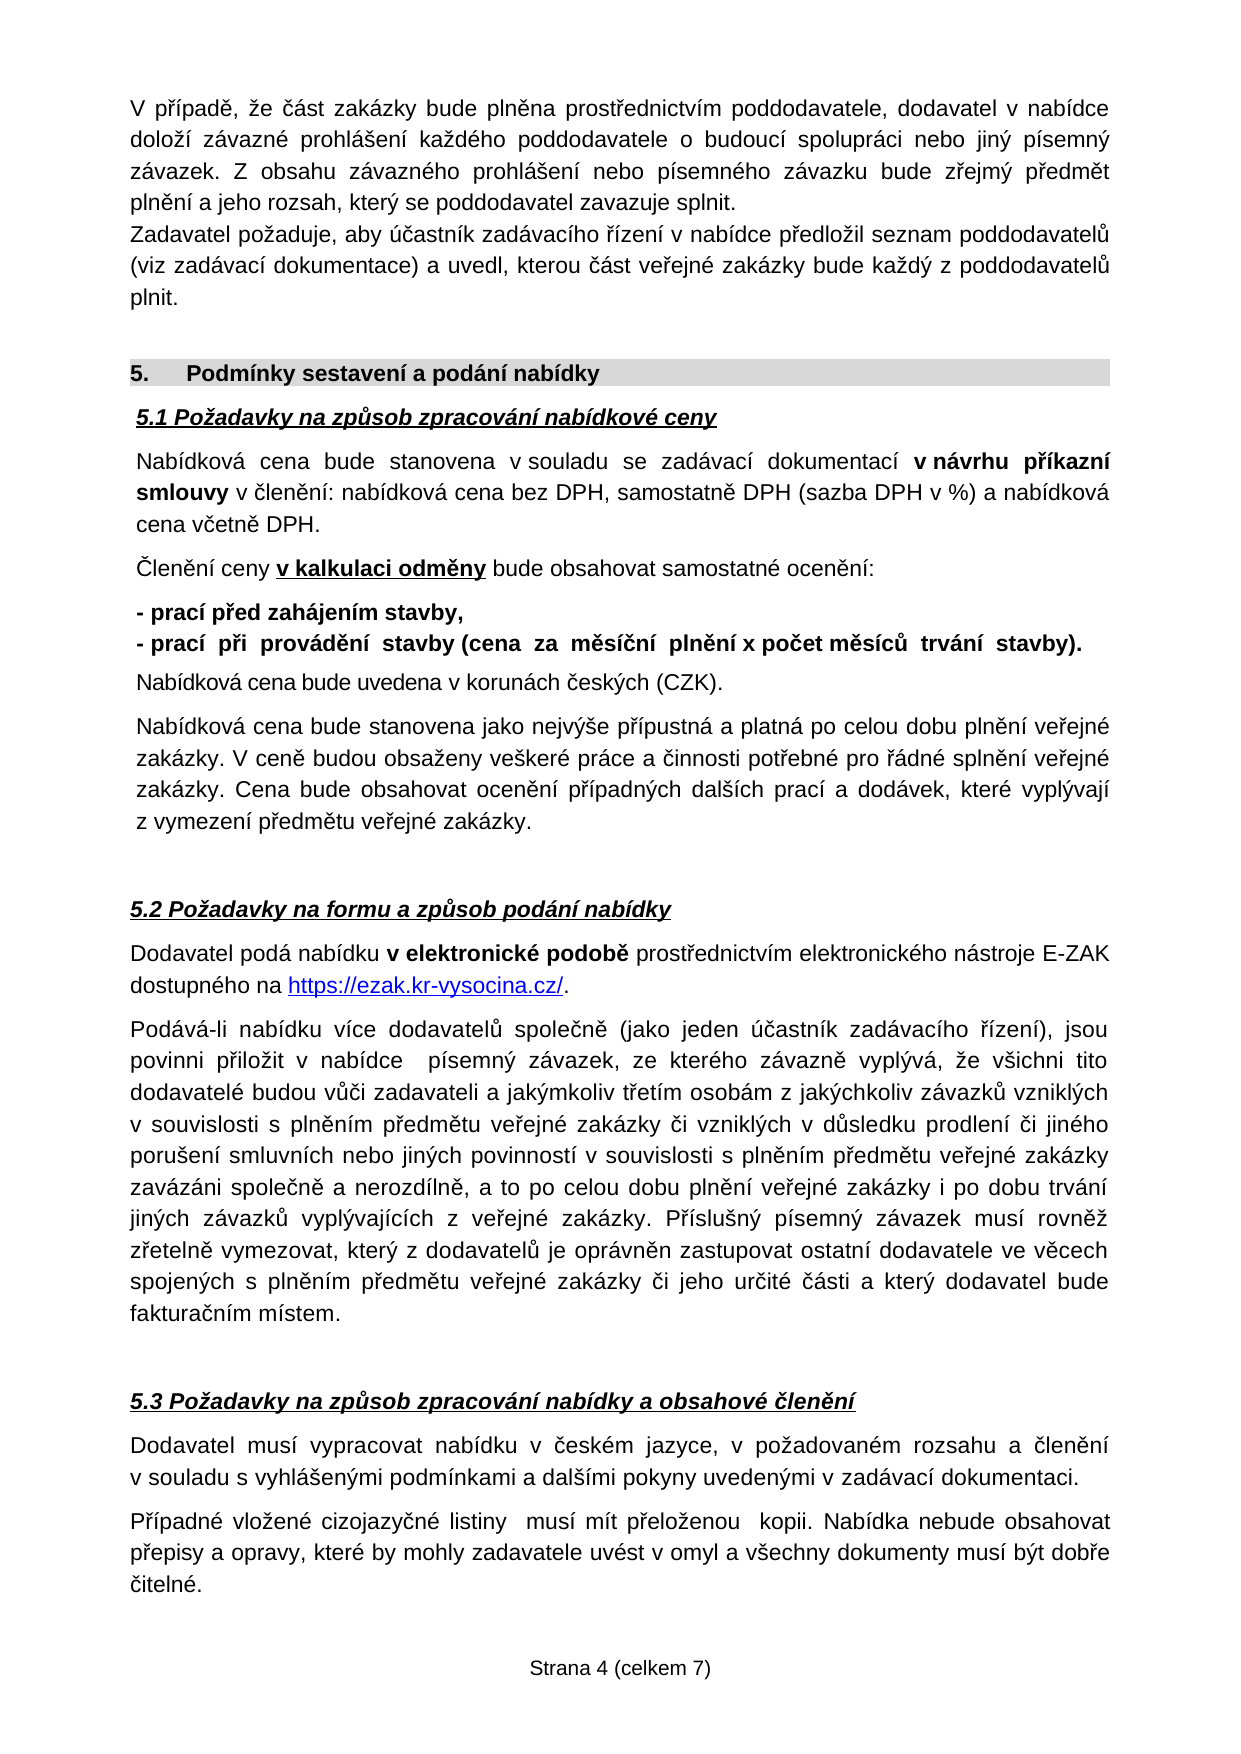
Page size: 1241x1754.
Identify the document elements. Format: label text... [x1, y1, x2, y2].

text V případě, že část zakázky bude plněna prostřednictvím poddodavatele, dodavatel v nabídce doloží závazné prohlášení každého poddodavatele o budoucí spolupráci nebo jiný písemný závazek. Z obsahu závazného prohlášení nebo písemného závazku bude zřejmý předmět plnění a jeho rozsah, který se poddodavatel zavazuje splnit. [130, 94, 1110, 216]
text Členění ceny v kalkulaci odměny bude obsahovat samostatné ocenění: [136, 555, 1110, 581]
text Dodavatel podá nabídku v elektronické podobě prostřednictvím elektronického nástroje E-ZAK dostupného na https://ezak.kr-vysocina.cz/. [130, 940, 1110, 998]
text Zadavatel požaduje, aby účastník zadávacího řízení v nabídce předložil seznam poddodavatelů (viz zadávací dokumentace) a uvedl, kterou část veřejné zakázky bude každý z poddodavatelů plnit. [130, 221, 1110, 310]
text Nabídková cena bude uvedena v korunách českých (CZK). [136, 669, 1110, 696]
text - prací při provádění stavby (cena za měsíční plnění x počet měsíců trvání stavby). [130, 630, 1110, 657]
text 5.3 Požadavky na způsob zpracování nabídky a obsahové členění [130, 1388, 1110, 1414]
text Nabídková cena bude stanovena jako nejvýše přípustná a platná po celou dobu plnění veřejné zakázky. V ceně budou obsaženy veškeré práce a činnosti potřebné pro řádné splnění veřejné zakázky. Cena bude obsahovat ocenění případných dalších prací a dodávek, které vyplývají z vymezení předmětu veřejné zakázky. [136, 713, 1110, 834]
title Podmínky sestavení a podání nabídky [130, 359, 1110, 386]
text Podává-li nabídku více dodavatelů společně (jako jeden účastník zadávacího řízení), jsou povinni přiložit v nabídce písemný závazek, ze kterého závazně vyplývá, že všichni tito dodavatelé budou vůči zadavateli a jakýmkoliv třetím osobám z jakýchkoliv závazků vzniklých v souvislosti s plněním předmětu veřejné zakázky či vzniklých v důsledku prodlení či jiného porušení smluvních nebo jiných povinností v souvislosti s plněním předmětu veřejné zakázky zavázáni společně a nerozdílně, a to po celou dobu plnění veřejné zakázky i po dobu trvání jiných závazků vyplývajících z veřejné zakázky. Příslušný písemný závazek musí rovněž zřetelně vymezovat, který z dodavatelů je oprávněn zastupovat ostatní dodavatele ve věcech spojených s plněním předmětu veřejné zakázky či jeho určité části a který dodavatel bude fakturačním místem. [130, 1016, 1110, 1326]
text Případné vložené cizojazyčné listiny musí mít přeloženou kopii. Nabídka nebude obsahovat přepisy a opravy, které by mohly zadavatele uvést v omyl a všechny dokumenty musí být dobře čitelné. [130, 1508, 1110, 1597]
text 5.1 Požadavky na způsob zpracování nabídkové ceny [136, 403, 1110, 430]
text Dodavatel musí vypracovat nabídku v českém jazyce, v požadovaném rozsahu a členění v souladu s vyhlášenými podmínkami a dalšími pokyny uvedenými v zadávací dokumentaci. [130, 1432, 1110, 1490]
text - prací před zahájením stavby, [130, 599, 1110, 625]
text Nabídková cena bude stanovena v souladu se zadávací dokumentací v návrhu příkazní smlouvy v členění: nabídková cena bez DPH, samostatně DPH (sazba DPH v %) a nabídková cena včetně DPH. [136, 448, 1110, 537]
text 5.2 Požadavky na formu a způsob podání nabídky [130, 896, 1110, 922]
